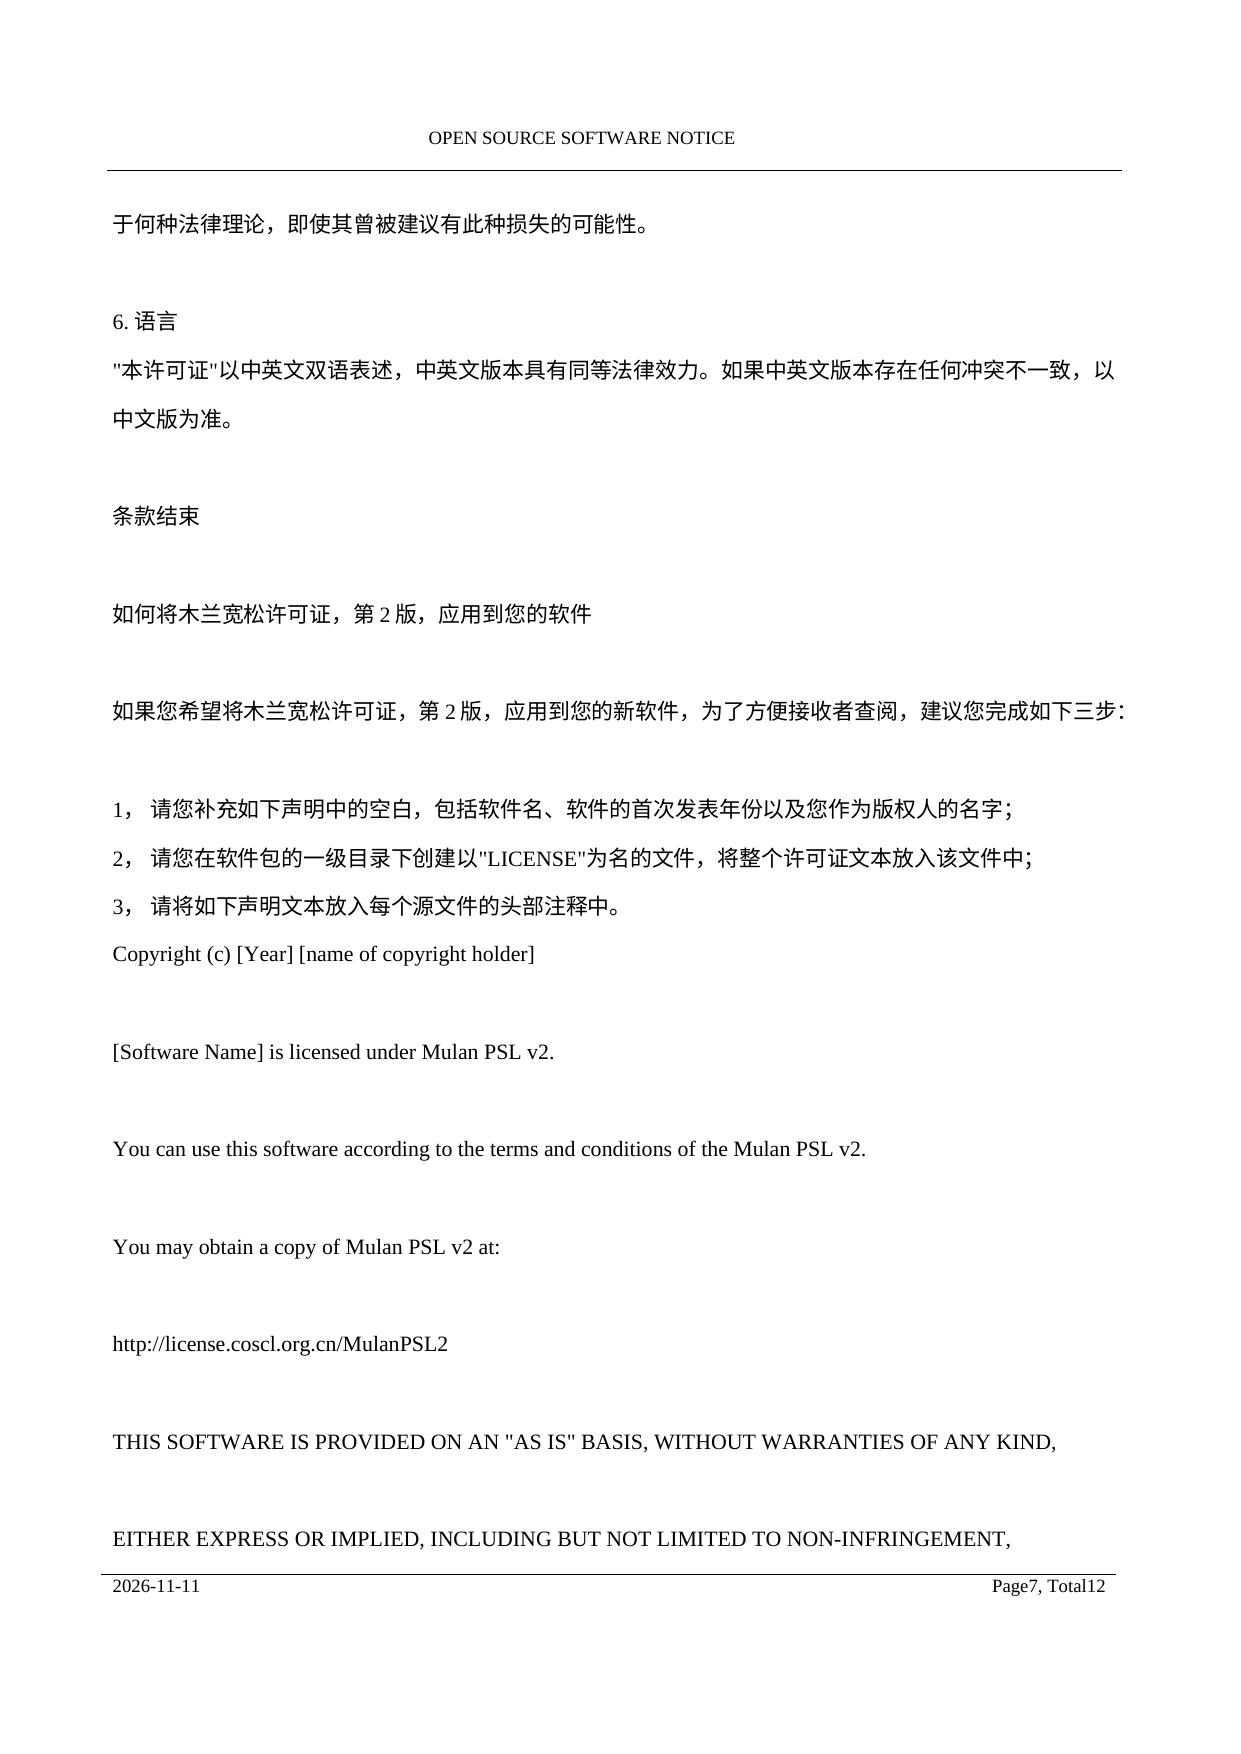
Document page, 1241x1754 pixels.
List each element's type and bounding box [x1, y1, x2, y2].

text [112, 206, 1128, 1555]
